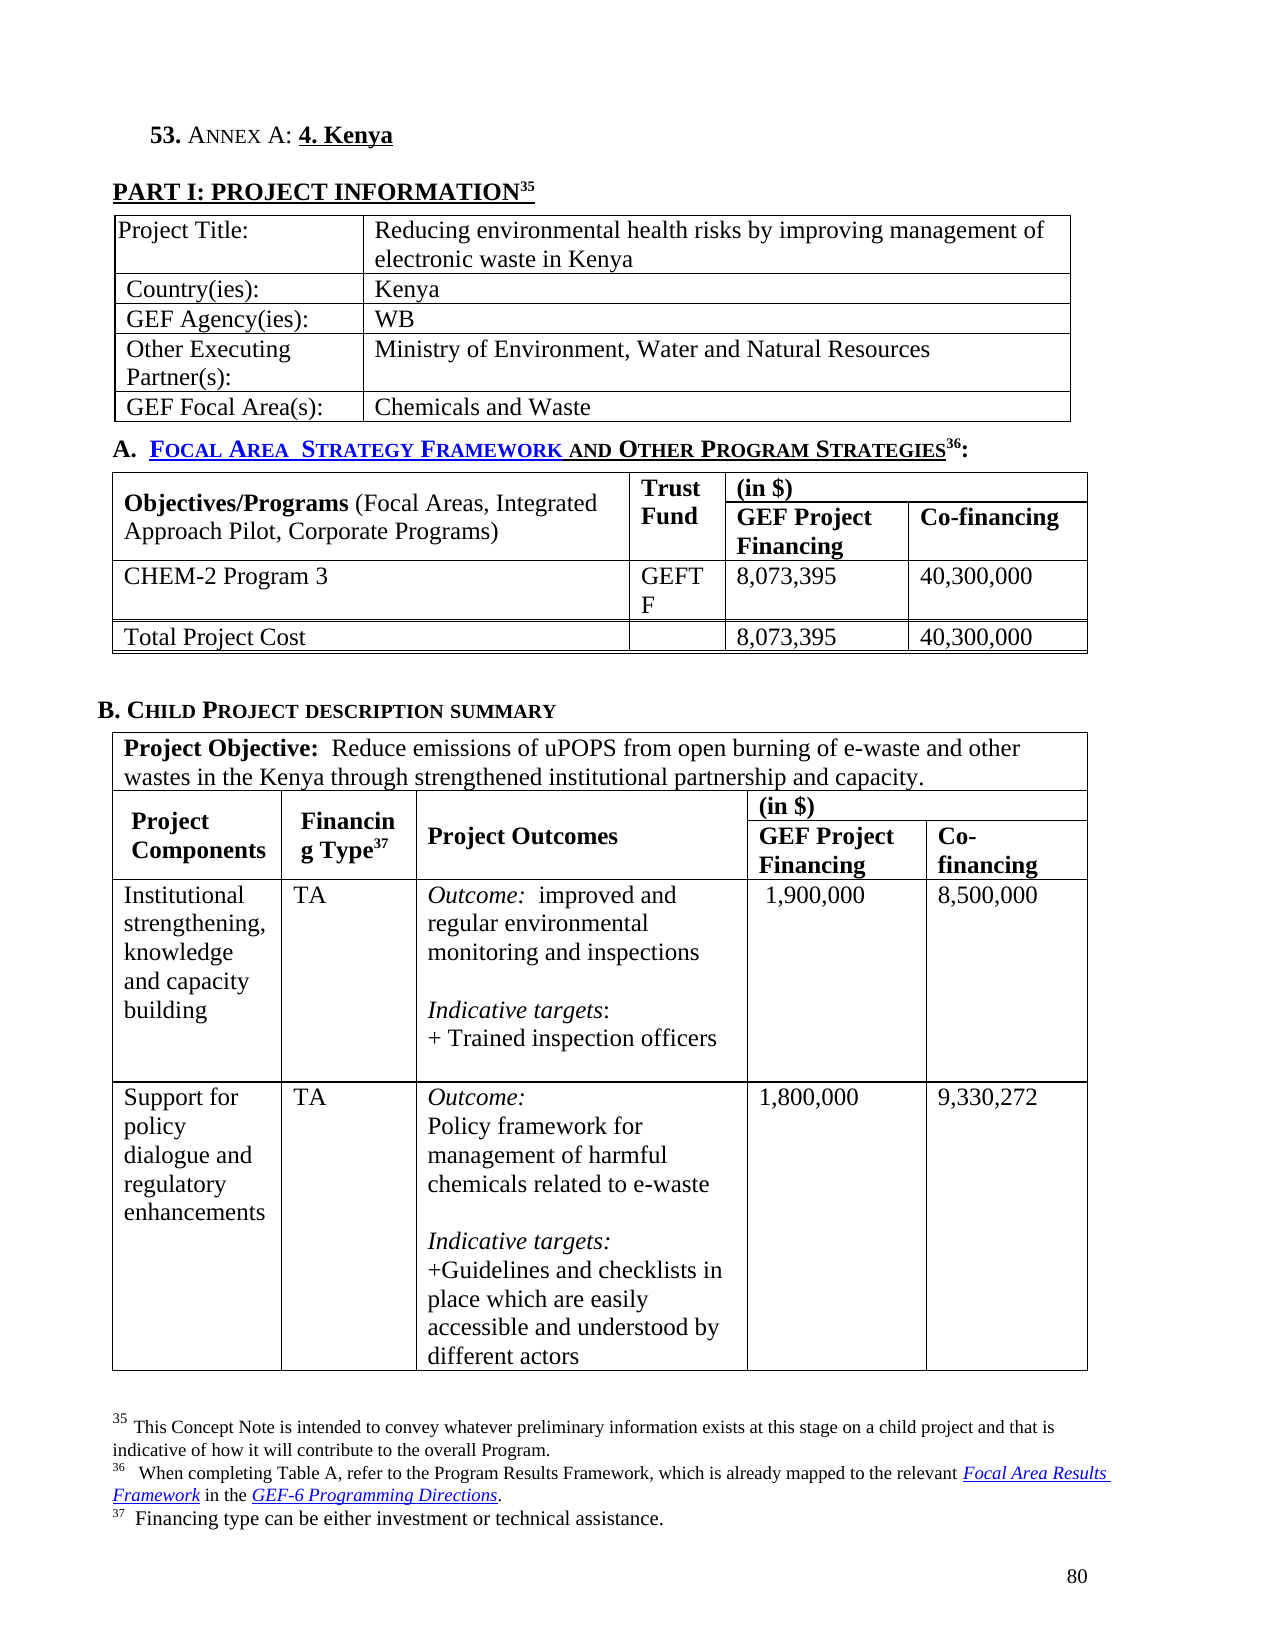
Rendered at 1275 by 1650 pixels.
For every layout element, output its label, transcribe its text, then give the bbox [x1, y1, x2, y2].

table_cell Chemicals and Waste [364, 392, 1070, 421]
table_header Trust Fund [630, 473, 725, 560]
table_cell Total Project Cost [113, 622, 629, 650]
table_cell CHEM-2 Program 3 [113, 561, 629, 618]
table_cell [417, 1083, 747, 1370]
table_cell GEF Focal Area(s): [116, 392, 363, 421]
table_header (in $) [726, 473, 1087, 501]
table_header Project Objective: Reduce emissions of uPOPS from open burning of e-waste and other wastes in the Kenya through strengthened institutional partnership and capacity. [113, 733, 1087, 790]
table_cell 8,500,000 [927, 880, 1087, 1081]
text B. Child Project description summary [97, 695, 1087, 723]
text A. Focal Area Strategy Framework and Other Program Strategies: [112, 434, 1087, 463]
table_cell 40,300,000 [909, 622, 1087, 650]
table_cell Financing Type [282, 791, 416, 879]
list The project is fully responsive to Zambia’s stated priority in its original NIP of 2007 to “minimize PCDD/F emissions from uncontrolled domestic waste burning” – by far the largest estimated source of UPOPs releases in the country. The country is engaged in the review and update of its NIP – a process that will be mutually supportive with this project.Annex A: 4. Kenya [150, 120, 1087, 149]
table_cell WB [364, 304, 1070, 333]
table_cell Kenya [364, 274, 1070, 303]
table_cell Ministry of Environment, Water and Natural Resources [364, 334, 1070, 391]
table_cell Outcome: improved and regular environmental monitoring and inspections Indicative targets: + Trained inspection officers [417, 880, 747, 1081]
table_cell Project Outcomes [417, 791, 747, 879]
table_cell Co-financing [909, 503, 1087, 560]
table_cell TA [282, 880, 416, 1081]
table_cell Country(ies): [116, 274, 363, 303]
table_cell GEF Project Financing [726, 503, 908, 560]
table_cell Co-financing [927, 821, 1087, 879]
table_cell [113, 1083, 281, 1370]
table_cell 8,073,395 [726, 561, 908, 618]
table_cell 1,900,000 [748, 880, 926, 1081]
table_cell GEF Project Financing [748, 821, 926, 879]
text PART I: Project Information [112, 177, 1087, 206]
table_cell 1,800,000 [748, 1083, 926, 1370]
table_cell 8,073,395 [726, 622, 908, 650]
table_cell Institutional strengthening, knowledge and capacity building [113, 880, 281, 1081]
table_cell Project Components [113, 791, 281, 879]
table_header Objectives/Programs (Focal Areas, Integrated Approach Pilot, Corporate Programs) [113, 473, 629, 560]
table_cell 40,300,000 [909, 561, 1087, 618]
table_cell [630, 622, 725, 650]
table_cell TA [282, 1083, 416, 1370]
table_cell GEFTF [630, 561, 725, 618]
table_cell GEF Agency(ies): [116, 304, 363, 333]
table_cell 9,330,272 [927, 1083, 1087, 1370]
table_cell (in $) [748, 791, 1087, 820]
table_header Reducing environmental health risks by improving management of electronic waste in Kenya [364, 216, 1070, 273]
table_header Project Title: [116, 216, 363, 273]
table_cell Other Executing Partner(s): [116, 334, 363, 391]
